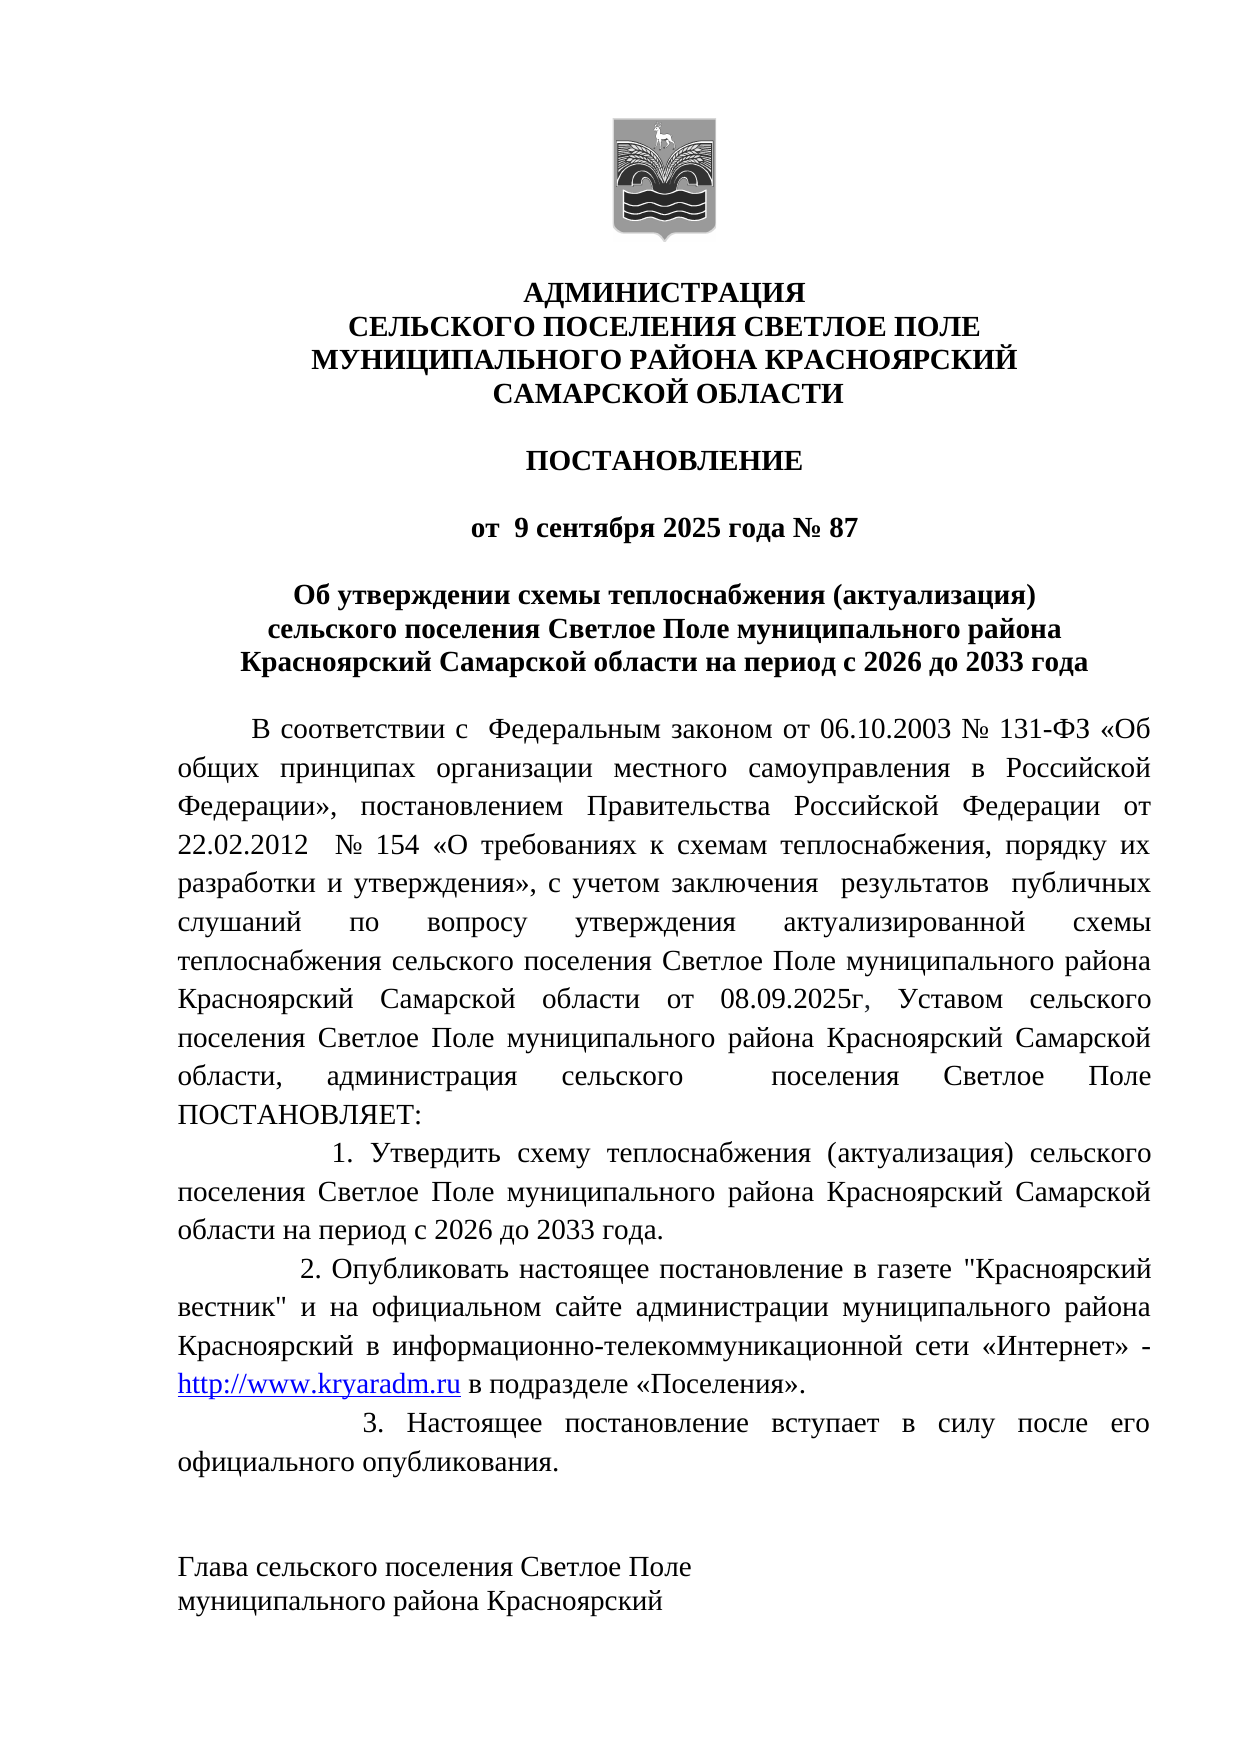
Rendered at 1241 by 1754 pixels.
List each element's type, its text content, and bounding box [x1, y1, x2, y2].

text от 9 сентября 2025 года № 87 [177, 510, 1152, 544]
text 3. Настоящее постановление вступает в силу после его официального опубликования. [177, 1405, 1152, 1477]
text ПОСТАНОВЛЕНИЕ [177, 443, 1152, 477]
text МУНИЦИПАЛЬНОГО РАЙОНА КРАСНОЯРСКИЙ [177, 342, 1152, 376]
text СЕЛЬСКОГО ПОСЕЛЕНИЯ СВЕТЛОЕ ПОЛЕ [177, 309, 1152, 342]
text В соответствии с Федеральным законом от 06.10.2003 № 131-ФЗ «Об общих принципах организации местного самоуправления в Российской Федерации», постановлением Правительства Российской Федерации от 22.02.2012 № 154 «О требованиях к схемам теплоснабжения, порядку их разработки и утверждения», с учетом заключения результатов публичных слушаний по вопросу утверждения актуализированной схемы теплоснабжения сельского поселения Светлое Поле муниципального района Красноярский Самарской области от 08.09.2025г, Уставом сельского поселения Светлое Поле муниципального района Красноярский Самарской области, администрация сельского поселения Светлое Поле ПОСТАНОВЛЯЕТ: [177, 711, 1152, 1130]
text 1. Утвердить схему теплоснабжения (актуализация) сельского поселения Светлое Поле муниципального района Красноярский Самарской области на период с 2026 до 2033 года. [177, 1135, 1152, 1246]
text АДМИНИСТРАЦИЯ [177, 275, 1152, 309]
text САМАРСКОЙ ОБЛАСТИ [177, 376, 1152, 409]
text Об утверждении схемы теплоснабжения (актуализация) [177, 577, 1152, 611]
text 2. Опубликовать настоящее постановление в газете "Красноярский вестник" и на официальном сайте администрации муниципального района Красноярский в информационно-телекоммуникационной сети «Интернет» - http://www.kryaradm.ru в подразделе «Поселения». [177, 1251, 1152, 1400]
text сельского поселения Светлое Поле муниципального района Красноярский Самарской области на период с 2026 до 2033 года [177, 611, 1152, 678]
text Глава сельского поселения Светлое Поле [177, 1549, 1152, 1583]
text муниципального района Красноярский [177, 1583, 1152, 1616]
